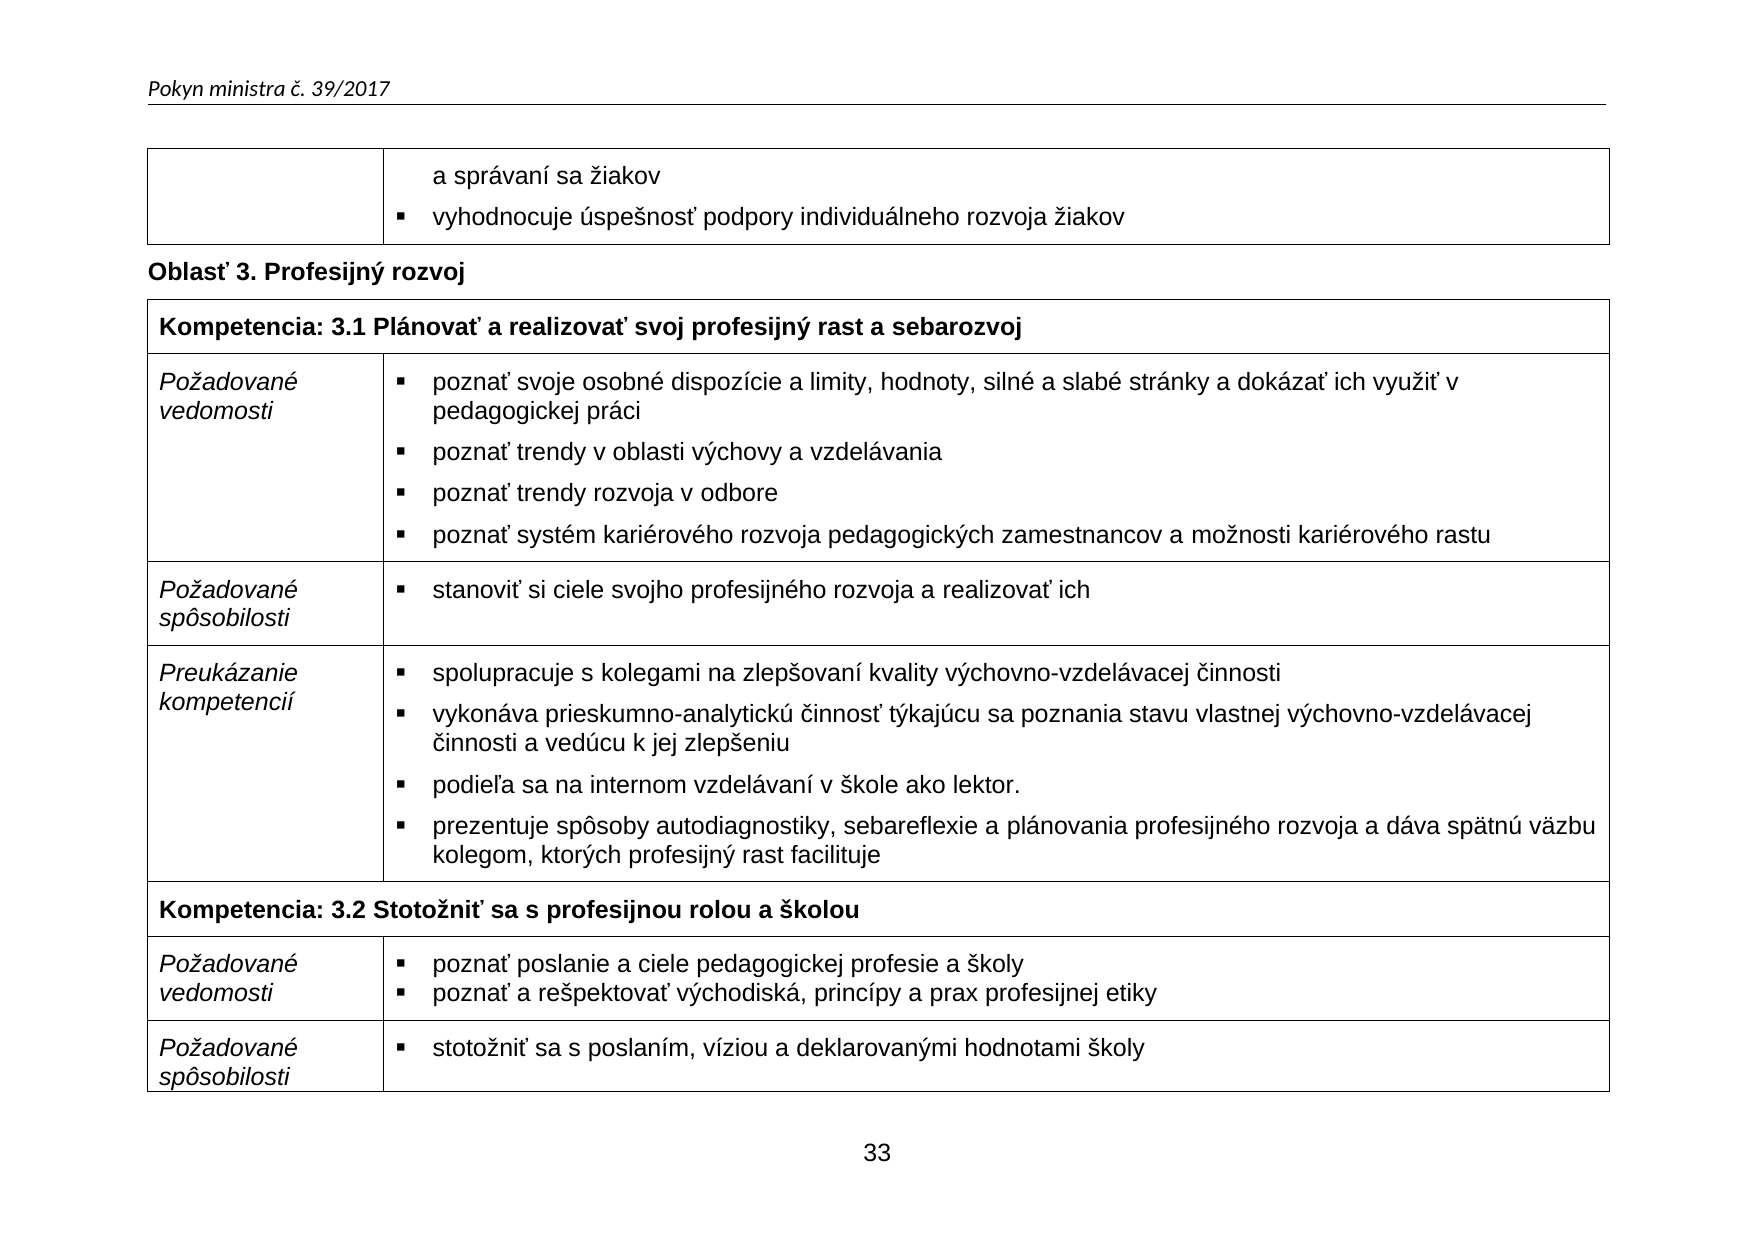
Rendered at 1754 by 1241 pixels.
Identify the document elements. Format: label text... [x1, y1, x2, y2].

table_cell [148, 1021, 383, 1091]
text Oblasť 3. Profesijný rozvoj [148, 257, 1606, 286]
table_cell Požadované vedomosti [148, 937, 383, 1019]
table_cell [384, 149, 1609, 244]
table_cell spolupracuje s kolegami na zlepšovaní kvality výchovno-vzdelávacej činnosti vykonáva prieskumno-analytickú činnosť týkajúcu sa poznania stavu vlastnej výchovno-vzdelávacej činnosti a vedúcu k jej zlepšeniu podieľa sa na internom vzdelávaní v škole ako lektor. prezentuje spôsoby autodiagnostiky, sebareflexie a plánovania profesijného rozvoja a dáva spätnú väzbu kolegom, ktorých profesijný rast facilituje [384, 646, 1609, 881]
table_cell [384, 1021, 1609, 1091]
table_header Kompetencia: 3.1 Plánovať a realizovať svoj profesijný rast a sebarozvoj [148, 300, 1609, 353]
table_cell Požadované spôsobilosti [148, 562, 383, 644]
table_cell Preukázanie kompetencií [148, 646, 383, 881]
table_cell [148, 149, 383, 244]
table_cell stanoviť si ciele svojho profesijného rozvoja a realizovať ich [384, 562, 1609, 644]
table_cell Kompetencia: 3.2 Stotožniť sa s profesijnou rolou a školou [148, 882, 1609, 936]
table_cell poznať poslanie a ciele pedagogickej profesie a školy poznať a rešpektovať východiská, princípy a prax profesijnej etiky [384, 937, 1609, 1019]
table_cell poznať svoje osobné dispozície a limity, hodnoty, silné a slabé stránky a dokázať ich využiť v pedagogickej práci poznať trendy v oblasti výchovy a vzdelávania poznať trendy rozvoja v odbore poznať systém kariérového rozvoja pedagogických zamestnancov a možnosti kariérového rastu [384, 354, 1609, 561]
table_cell Požadované vedomosti [148, 354, 383, 561]
